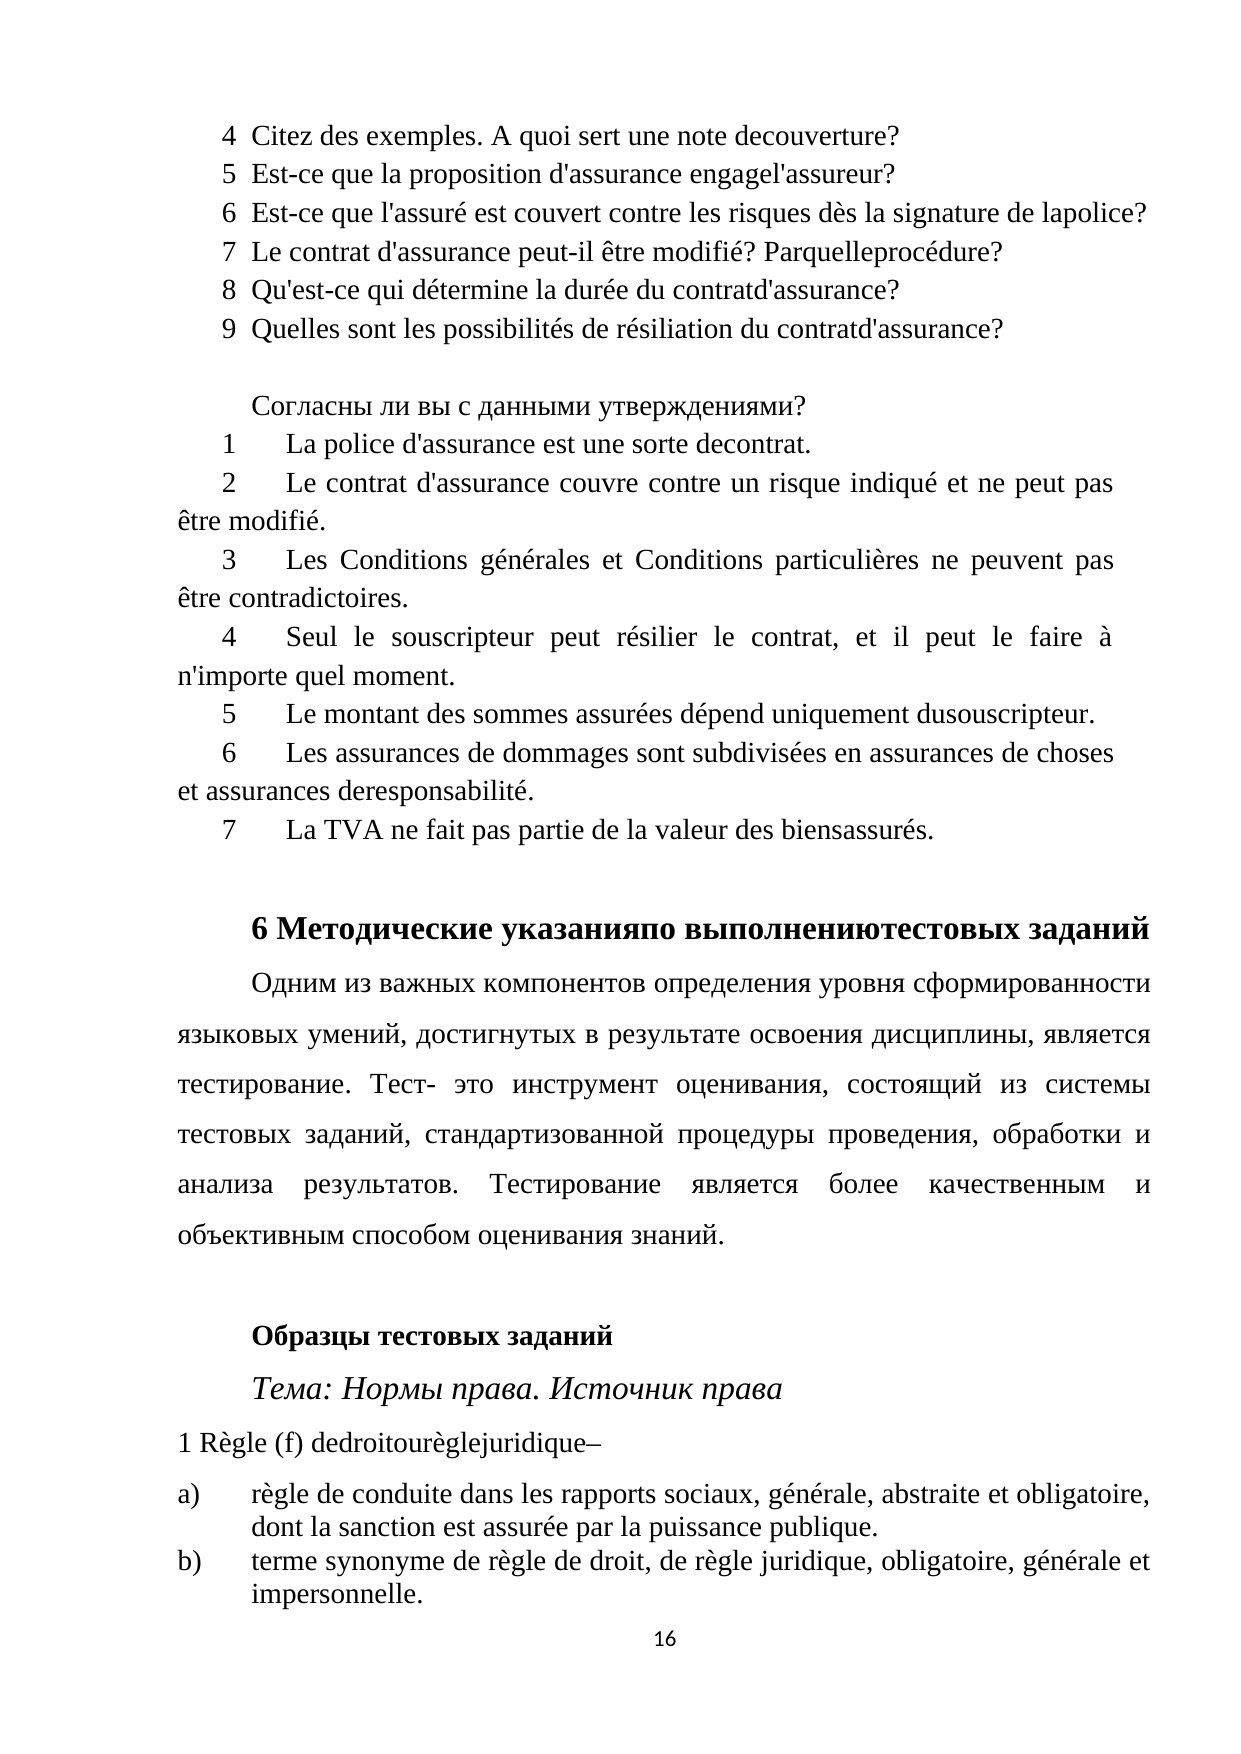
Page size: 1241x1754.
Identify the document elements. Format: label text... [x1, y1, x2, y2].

list Qu'est-ce qui détermine la durée du contratd'assurance? [177, 272, 1152, 306]
text Согласны ли вы с данными утверждениями? [177, 388, 1152, 421]
list La TVA ne fait pas partie de la valeur des biensassurés. [177, 812, 1152, 845]
list Les assurances de dommages sont subdivisées en assurances de choses et assurances deresponsabilité. [177, 735, 1115, 807]
list Le contrat d'assurance peut-il être modifié? Parquelleprocédure? [177, 234, 1152, 267]
list terme synonyme de règle de droit, de règle juridique, obligatoire, générale et impersonnelle. [177, 1543, 1152, 1610]
list Les Conditions générales et Conditions particulières ne peuvent pas être contradictoires. [177, 542, 1115, 614]
text 6 Методические указанияпо выполнениютестовых заданий [177, 908, 1152, 946]
list Le contrat d'assurance couvre contre un risque indiqué et ne peut pas être modifié. [177, 465, 1114, 537]
list Quelles sont les possibilités de résiliation du contratd'assurance? [177, 311, 1152, 344]
list Est-ce que la proposition d'assurance engagel'assureur? [177, 157, 1152, 190]
list Est-ce que l'assuré est couvert contre les risques dès la signature de lapolice? [177, 195, 1152, 229]
text Одним из важных компонентов определения уровня сформированности языковых умений, достигнутых в результате освоения дисциплины, является тестирование. Тест- это инструмент оценивания, состоящий из системы тестовых заданий, стандартизованной процедуры проведения, обработки и анализа результатов. Тестирование является более качественным и объективным способом оценивания знаний. [177, 965, 1152, 1251]
list Le montant des sommes assurées dépend uniquement dusouscripteur. [177, 696, 1152, 730]
list Seul le souscripteur peut résilier le contrat, et il peut le faire à n'importe quel moment. [177, 619, 1114, 691]
text 1 Règle (f) dedroitourèglejuridique– [177, 1425, 1152, 1459]
list Citez des exemples. A quoi sert une note decouverture? [177, 118, 1152, 152]
list La police d'assurance est une sorte decontrat. [177, 426, 1152, 460]
list règle de conduite dans les rapports sociaux, générale, abstraite et obligatoire, dont la sanction est assurée par la puissance publique. [177, 1476, 1152, 1543]
text Образцы тестовых заданий [177, 1318, 1152, 1351]
text Тема: Нормы права. Источник права [177, 1368, 1152, 1406]
